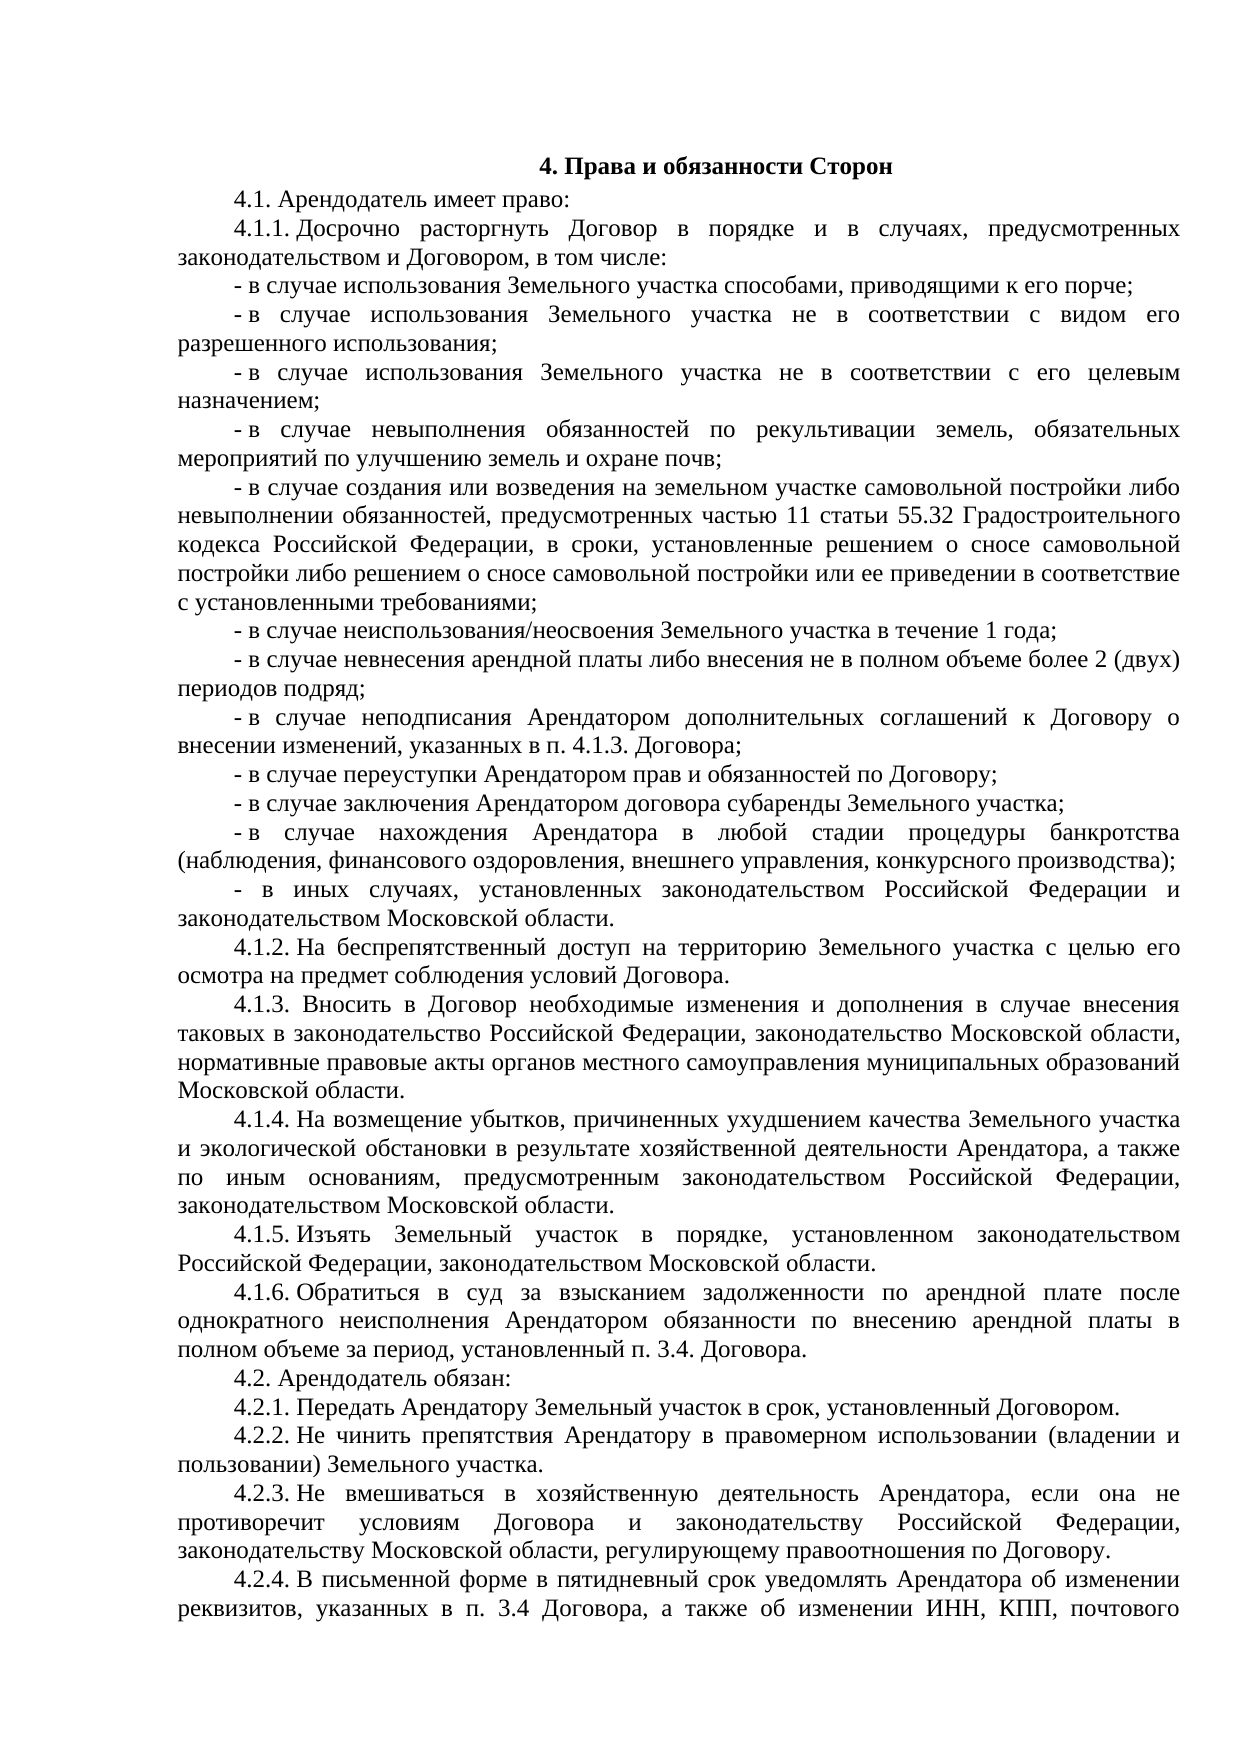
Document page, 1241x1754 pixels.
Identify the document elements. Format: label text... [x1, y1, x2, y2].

text - в иных случаях, установленных законодательством Российской Федерации и законодательством Московской области. [177, 874, 1181, 932]
text 4.1.3. Вносить в Договор необходимые изменения и дополнения в случае внесения таковых в законодательство Российской Федерации, законодательство Московской области, нормативные правовые акты органов местного самоуправления муниципальных образований Московской области. [177, 989, 1181, 1104]
text 4.2.2. Не чинить препятствия Арендатору в правомерном использовании (владении и пользовании) Земельного участка. [177, 1420, 1181, 1478]
text 4.2. Арендодатель обязан: [177, 1363, 1181, 1392]
text - в случае использования Земельного участка не в соответствии с видом его разрешенного использования; [177, 299, 1181, 357]
text - в случае использования Земельного участка способами, приводящими к его порче; [177, 270, 1181, 299]
text - в случае невыполнения обязанностей по рекультивации земель, обязательных мероприятий по улучшению земель и охране почв; [177, 414, 1181, 472]
text 4.2.1. Передать Арендатору Земельный участок в срок, установленный Договором. [177, 1392, 1181, 1420]
text - в случае неиспользования/неосвоения Земельного участка в течение 1 года; [177, 615, 1181, 644]
text - в случае переуступки Арендатором прав и обязанностей по Договору; [177, 759, 1181, 788]
text - в случае неподписания Арендатором дополнительных соглашений к Договору о внесении изменений, указанных в п. 4.1.3. Договора; [177, 702, 1181, 759]
text - в случае заключения Арендатором договора субаренды Земельного участка; [177, 788, 1181, 817]
text - в случае невнесения арендной платы либо внесения не в полном объеме более 2 (двух) периодов подряд; [177, 644, 1181, 702]
text 4.1.4. На возмещение убытков, причиненных ухудшением качества Земельного участка и экологической обстановки в результате хозяйственной деятельности Арендатора, а также по иным основаниям, предусмотренным законодательством Российской Федерации, законодательством Московской области. [177, 1104, 1181, 1219]
text 4.1.6. Обратиться в суд за взысканием задолженности по арендной плате после однократного неисполнения Арендатором обязанности по внесению арендной платы в полном объеме за период, установленный п. 3.4. Договора. [177, 1277, 1181, 1363]
text 4.1.1. Досрочно расторгнуть Договор в порядке и в случаях, предусмотренных законодательством и Договором, в том числе: [177, 213, 1181, 270]
text - в случае нахождения Арендатора в любой стадии процедуры банкротства (наблюдения, финансового оздоровления, внешнего управления, конкурсного производства); [177, 817, 1181, 874]
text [177, 1564, 1181, 1622]
text - в случае создания или возведения на земельном участке самовольной постройки либо невыполнении обязанностей, предусмотренных частью 11 статьи 55.32 Градостроительного кодекса Российской Федерации, в сроки, установленные решением о сносе самовольной постройки либо решением о сносе самовольной постройки или ее приведении в соответствие с установленными требованиями; [177, 472, 1181, 615]
text - в случае использования Земельного участка не в соответствии с его целевым назначением; [177, 357, 1181, 414]
text 4. Права и обязанности Сторон [177, 151, 1181, 180]
text 4.1.2. На беспрепятственный доступ на территорию Земельного участка с целью его осмотра на предмет соблюдения условий Договора. [177, 932, 1181, 989]
text 4.1.5. Изъять Земельный участок в порядке, установленном законодательством Российской Федерации, законодательством Московской области. [177, 1219, 1181, 1277]
text 4.1. Арендодатель имеет право: [177, 184, 1181, 213]
text 4.2.3. Не вмешиваться в хозяйственную деятельность Арендатора, если она не противоречит условиям Договора и законодательству Российской Федерации, законодательству Московской области, регулирующему правоотношения по Договору. [177, 1478, 1181, 1564]
